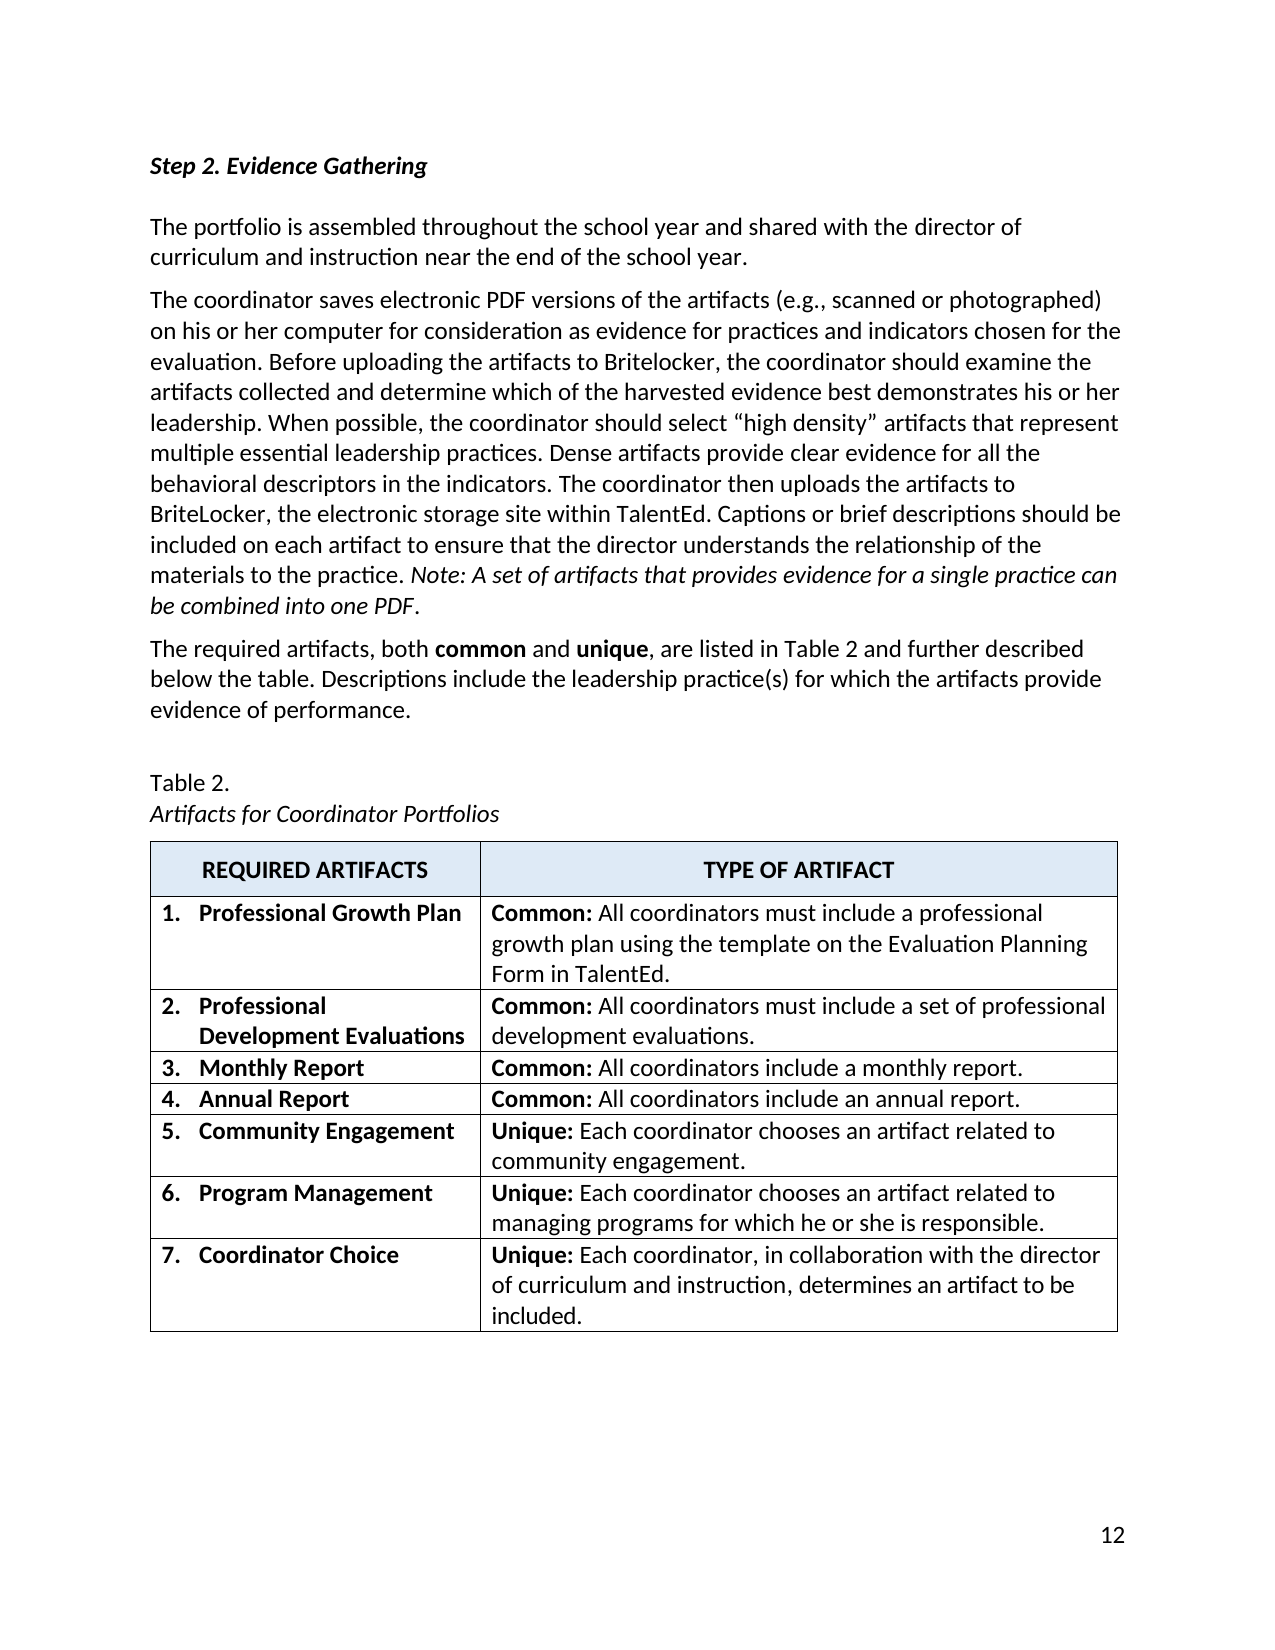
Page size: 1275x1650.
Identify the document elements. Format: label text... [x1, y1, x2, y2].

list The coordinator saves electronic PDF versions of the artifacts (e.g., scanned or photographed) on his or her computer for consideration as evidence for practices and indicators chosen for the evaluation. Before uploading the artifacts to Britelocker, the coordinator should examine the artifacts collected and determine which of the harvested evidence best demonstrates his or her leadership. When possible, the coordinator should select “high density” artifacts that represent multiple essential leadership practices. Dense artifacts provide clear evidence for all the behavioral descriptors in the indicators. The coordinator then uploads the artifacts to BriteLocker, the electronic storage site within TalentEd. Captions or brief descriptions should be included on each artifact to ensure that the director understands the relationship of the materials to the practice. Note: A set of artifacts that provides evidence for a single practice can be combined into one PDF. [150, 284, 1125, 620]
list The required artifacts, both common and unique, are listed in Table 2 and further described below the table. Descriptions include the leadership practice(s) for which the artifacts provide evidence of performance. [150, 633, 1125, 724]
table_cell Professional Development Evaluations [151, 990, 480, 1051]
table_cell Annual Report [151, 1084, 480, 1114]
table_cell Common: All coordinators include an annual report. [481, 1084, 1117, 1114]
table_cell Coordinator Choice [151, 1239, 480, 1331]
table_header REQUIRED ARTIFACTS [151, 842, 480, 896]
table_header TYPE OF ARTIFACT [481, 842, 1117, 896]
table_cell Common: All coordinators must include a professional growth plan using the template on the Evaluation Planning Form in TalentEd. [481, 897, 1117, 989]
list The portfolio is assembled throughout the school year and shared with the director of curriculum and instruction near the end of the school year. [150, 211, 1125, 272]
table_cell Program Management [151, 1177, 480, 1238]
table_cell Unique: Each coordinator chooses an artifact related to community engagement. [481, 1115, 1117, 1176]
table_cell Unique: Each coordinator, in collaboration with the director of curriculum and instruction, determines an artifact to be included. [481, 1239, 1117, 1331]
table_cell Monthly Report [151, 1052, 480, 1082]
subtitle Step 2. Evidence Gathering [150, 150, 1125, 181]
table_cell Professional Growth Plan [151, 897, 480, 989]
text Artifacts for Coordinator Portfolios [150, 798, 1125, 828]
table_cell Unique: Each coordinator chooses an artifact related to managing programs for which he or she is responsible. [481, 1177, 1117, 1238]
table_cell Common: All coordinators include a monthly report. [481, 1052, 1117, 1082]
text Table 2. [150, 767, 1125, 798]
table_cell Common: All coordinators must include a set of professional development evaluations. [481, 990, 1117, 1051]
table_cell Community Engagement [151, 1115, 480, 1176]
